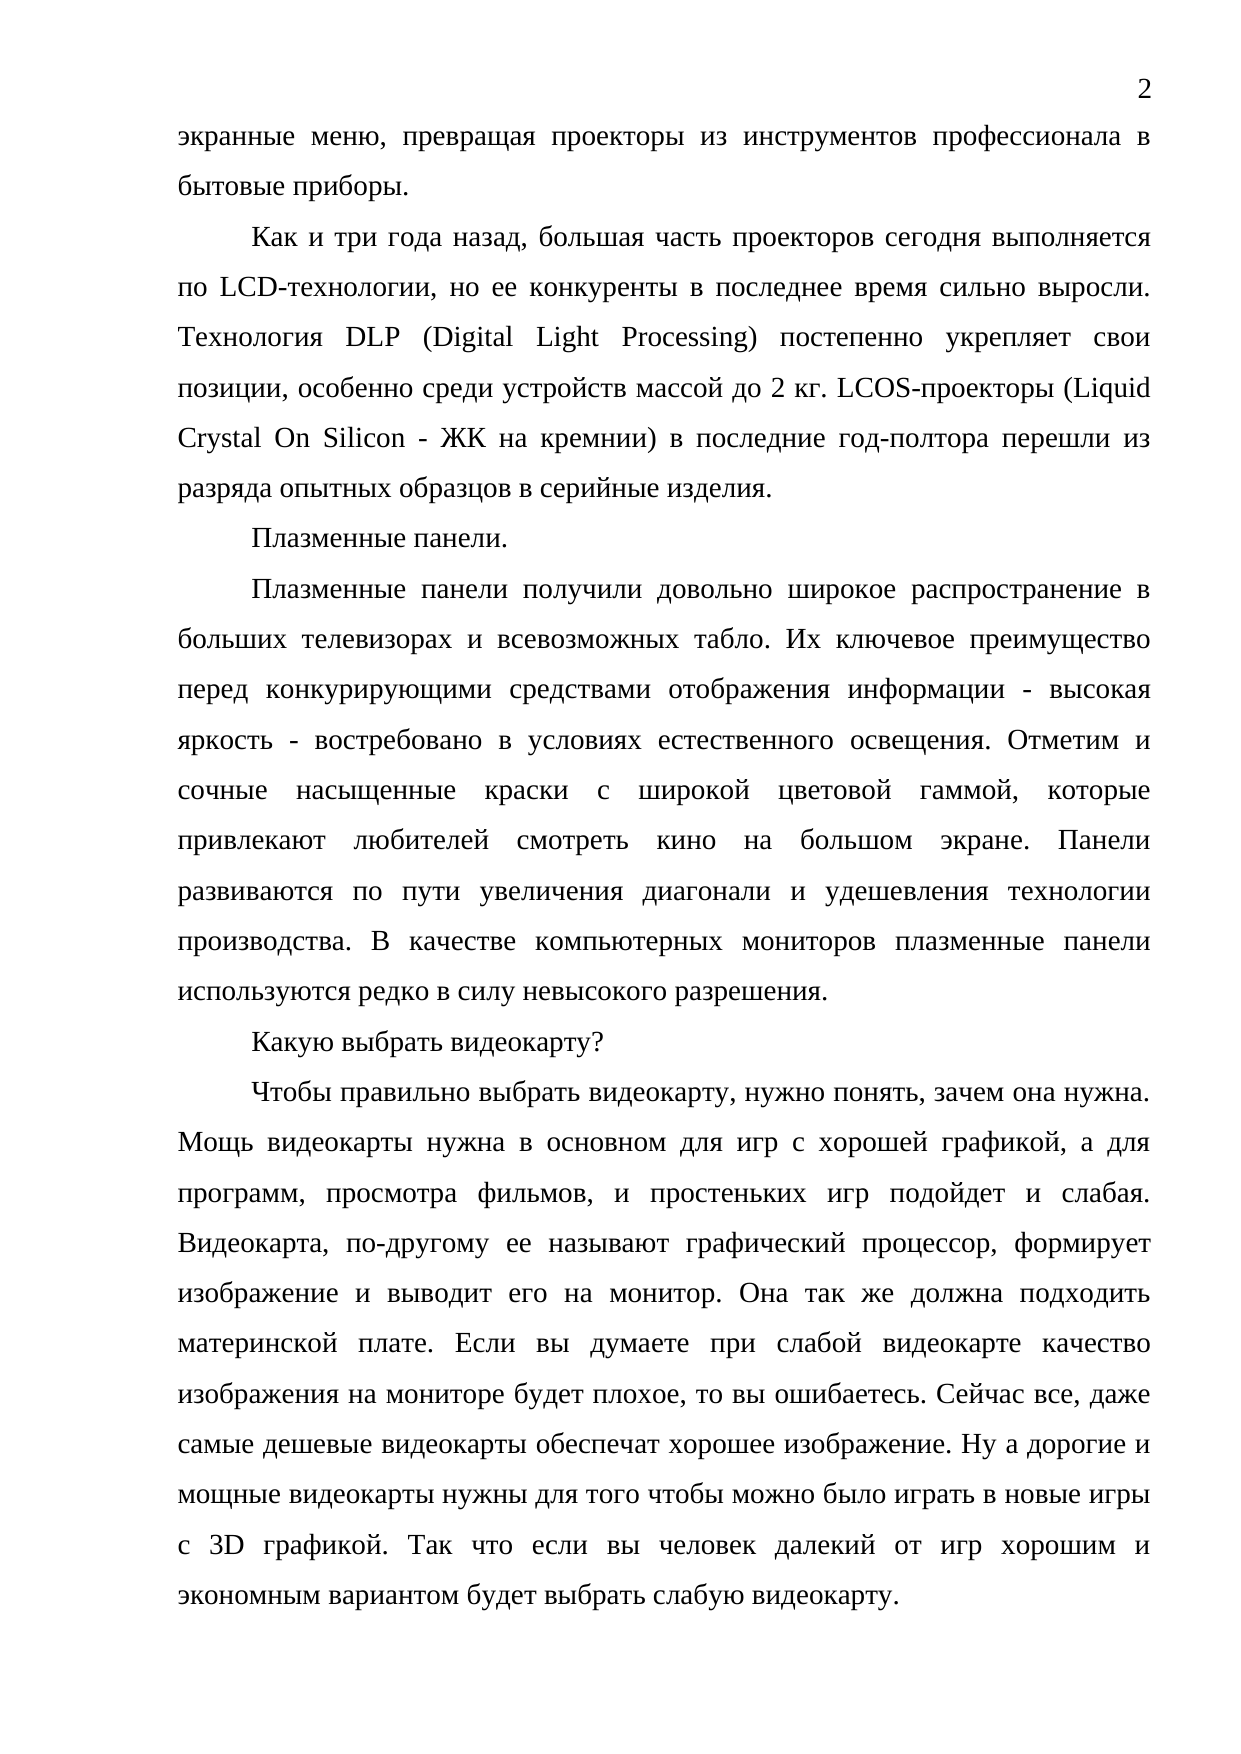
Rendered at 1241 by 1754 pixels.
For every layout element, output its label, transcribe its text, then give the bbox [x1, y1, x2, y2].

text Какую выбрать видеокарту? [177, 1024, 1152, 1057]
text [177, 118, 1152, 202]
text Плазменные панели. [177, 521, 1152, 554]
text Чтобы правильно выбрать видеокарту, нужно понять, зачем она нужна. Мощь видеокарты нужна в основном для игр с хорошей графикой, а для программ, просмотра фильмов, и простеньких игр подойдет и слабая. Видеокарта, по-другому ее называют графический процессор, формирует изображение и выводит его на монитор. Она так же должна подходить материнской плате. Если вы думаете при слабой видеокарте качество изображения на мониторе будет плохое, то вы ошибаетесь. Сейчас все, даже самые дешевые видеокарты обеспечат хорошее изображение. Ну а дорогие и мощные видеокарты нужны для того чтобы можно было играть в новые игры с 3D графикой. Так что если вы человек далекий от игр хорошим и экономным вариантом будет выбрать слабую видеокарту. [177, 1074, 1152, 1611]
text Плазменные панели получили довольно широкое распространение в больших телевизорах и всевозможных табло. Их ключевое преимущество перед конкурирующими средствами отображения информации - высокая яркость - востребовано в условиях естественного освещения. Отметим и сочные насыщенные краски с широкой цветовой гаммой, которые привлекают любителей смотреть кино на большом экране. Панели развиваются по пути увеличения диагонали и удешевления технологии производства. В качестве компьютерных мониторов плазменные панели используются редко в силу невысокого разрешения. [177, 571, 1152, 1007]
text Как и три года назад, большая часть проекторов сегодня выполняется по LCD-технологии, но ее конкуренты в последнее время сильно выросли. Технология DLP (Digital Light Processing) постепенно укрепляет свои позиции, особенно среди устройств массой до 2 кг. LCOS-проекторы (Liquid Crystal On Silicon - ЖК на кремнии) в последние год-полтора перешли из разряда опытных образцов в серийные изделия. [177, 219, 1152, 504]
